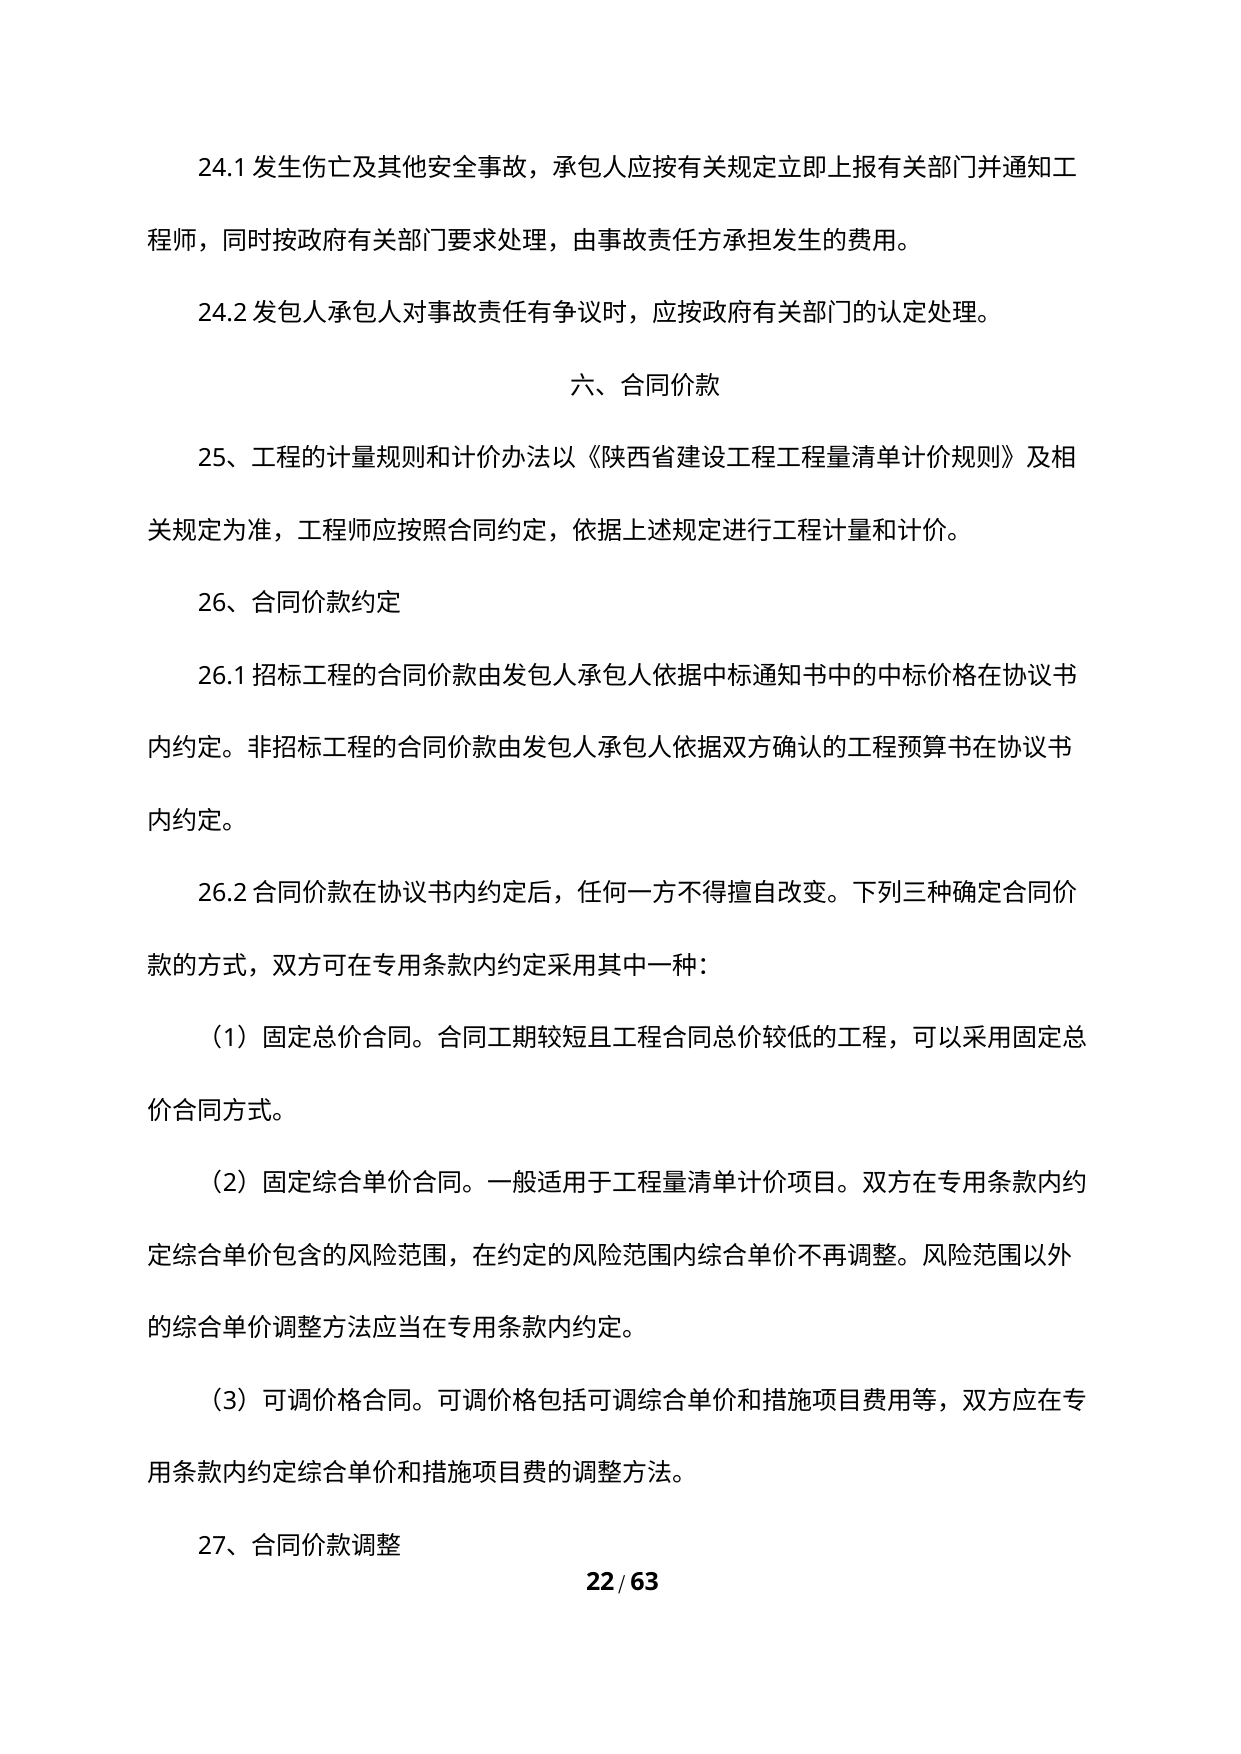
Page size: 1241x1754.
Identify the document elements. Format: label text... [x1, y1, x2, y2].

text 25、工程的计量规则和计价办法以《陕西省建设工程工程量清单计价规则》及相关规定为准，工程师应按照合同约定，依据上述规定进行工程计量和计价。 [148, 438, 1092, 546]
text 24.2发包人承包人对事故责任有争议时，应按政府有关部门的认定处理。 [148, 293, 1092, 329]
text 六、合同价款 [148, 365, 1092, 401]
text 26、合同价款约定 [148, 583, 1092, 619]
text （3）可调价格合同。可调价格包括可调综合单价和措施项目费用等，双方应在专用条款内约定综合单价和措施项目费的调整方法。 [148, 1380, 1092, 1489]
text （1）固定总价合同。合同工期较短且工程合同总价较低的工程，可以采用固定总价合同方式。 [148, 1018, 1092, 1126]
text 24.1发生伤亡及其他安全事故，承包人应按有关规定立即上报有关部门并通知工程师，同时按政府有关部门要求处理，由事故责任方承担发生的费用。 [148, 148, 1092, 256]
text 27、合同价款调整 [148, 1525, 1092, 1561]
text 26.1招标工程的合同价款由发包人承包人依据中标通知书中的中标价格在协议书内约定。非招标工程的合同价款由发包人承包人依据双方确认的工程预算书在协议书内约定。 [148, 655, 1092, 836]
text 26.2合同价款在协议书内约定后，任何一方不得擅自改变。下列三种确定合同价款的方式，双方可在专用条款内约定采用其中一种： [148, 873, 1092, 981]
text （2）固定综合单价合同。一般适用于工程量清单计价项目。双方在专用条款内约定综合单价包含的风险范围，在约定的风险范围内综合单价不再调整。风险范围以外的综合单价调整方法应当在专用条款内约定。 [148, 1163, 1092, 1344]
